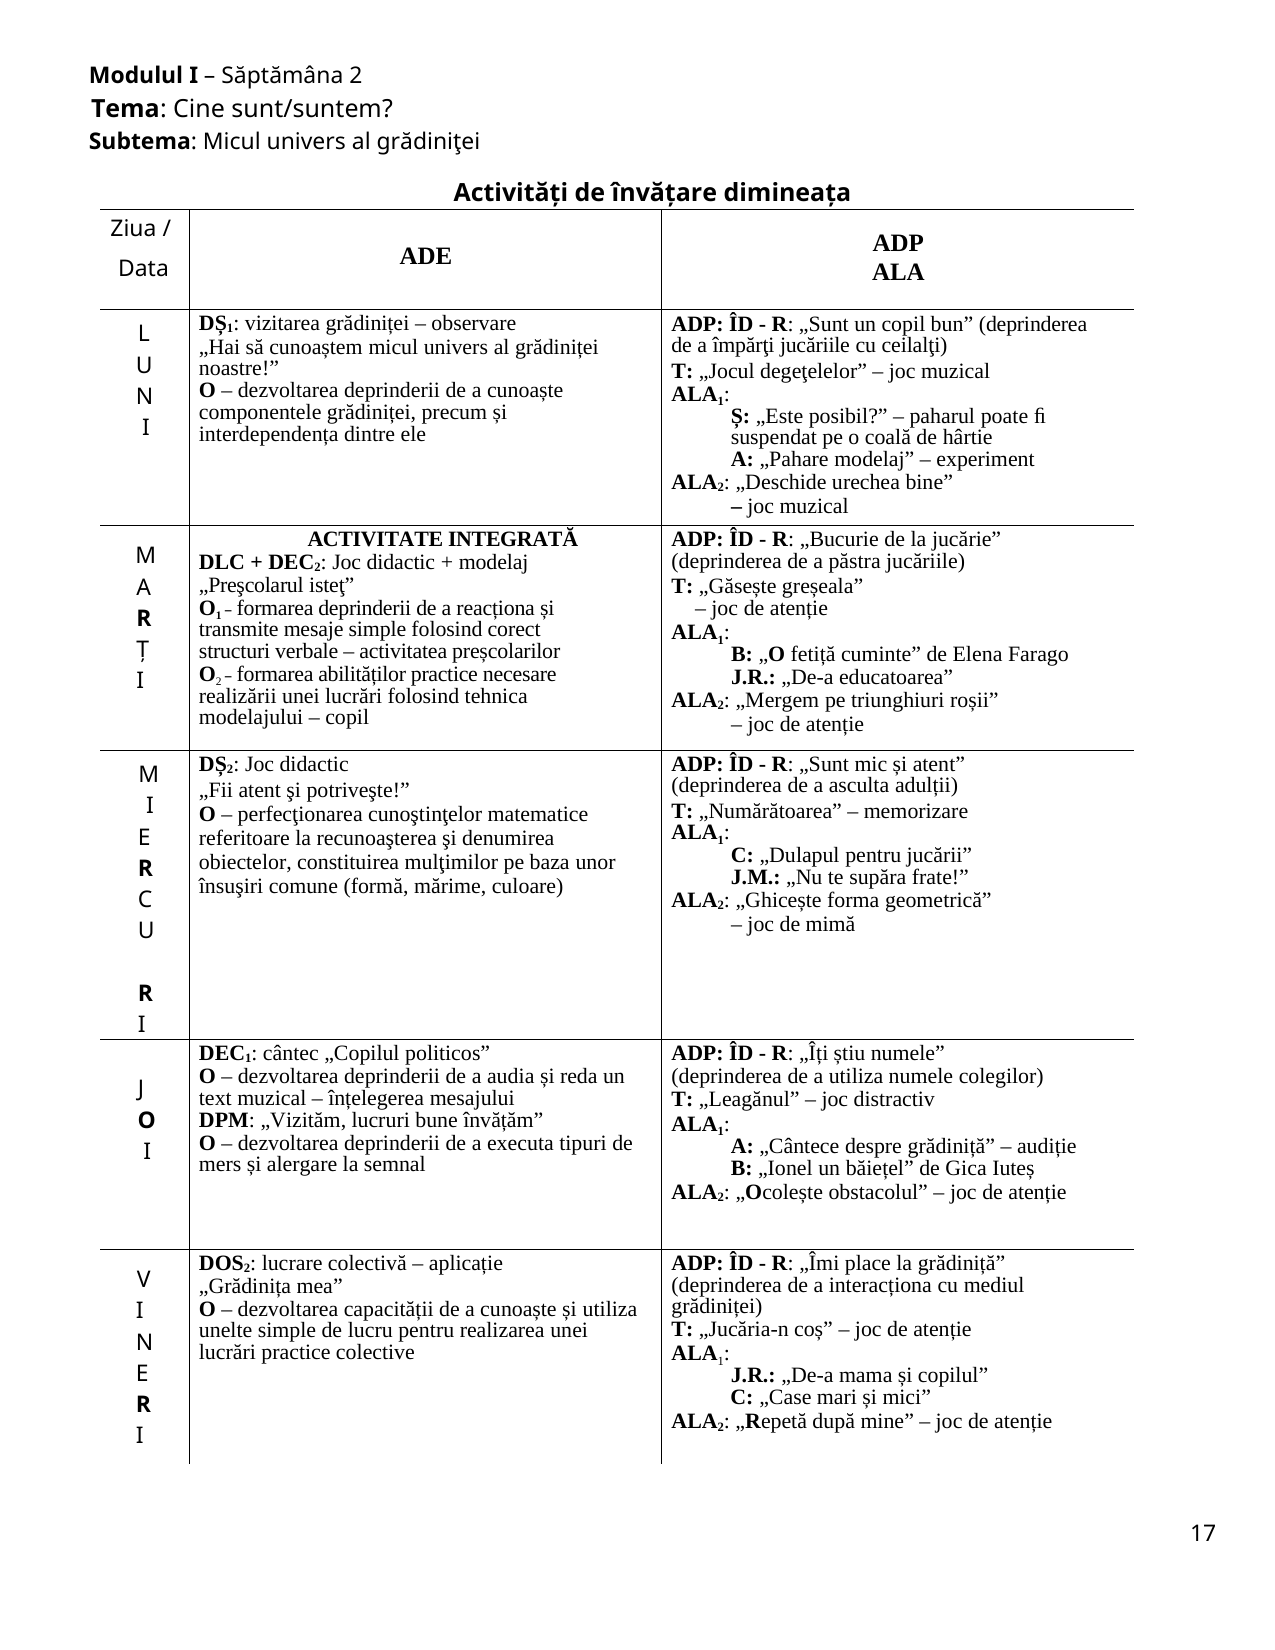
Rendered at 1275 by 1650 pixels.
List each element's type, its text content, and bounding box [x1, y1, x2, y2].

text Subtema: Micul univers al grădiniţei [89, 124, 1216, 156]
table_cell DOS2: lucrare colectivă – aplicație „Grădinița mea” O – dezvoltarea capacității de a cunoaște și utiliza unelte simple de lucru pentru realizarea unei lucrări practice colective [190, 1250, 661, 1464]
table_cell DȘ2: Joc didactic „Fii atent şi potriveşte!” O – perfecţionarea cunoştinţelor matematice referitoare la recunoaşterea şi denumirea obiectelor, constituirea mulţimilor pe baza unor însuşiri comune (formă, mărime, culoare) [190, 751, 661, 1039]
text Activități de învățare dimineața [89, 175, 1216, 209]
table_cell DȘ1: vizitarea grădiniței – observare „Hai să cunoaștem micul univers al grădiniței noastre!” O – dezvoltarea deprinderii de a cunoaște componentele grădiniței, precum și interdependența dintre ele [190, 310, 661, 525]
table_cell DEC1: cântec „Copilul politicos” O – dezvoltarea deprinderii de a audia și reda un text muzical – înțelegerea mesajului DPM: „Vizităm, lucruri bune învățăm” O – dezvoltarea deprinderii de a executa tipuri de mers și alergare la semnal [190, 1040, 661, 1249]
table_cell ADP: ÎD - R: „Îmi place la grădiniță” (deprinderea de a interacționa cu mediul grădiniței) T: „Jucăria-n coș” – joc de atenție ALA1: J.R.: „De-a mama și copilul” C: „Case mari și mici” ALA2: „Repetă după mine” – joc de atenție [662, 1250, 1134, 1464]
table_cell M A R Ț I [100, 526, 189, 749]
table_header ADP ALA [662, 210, 1134, 309]
text Modulul I – Săptămâna 2 [89, 59, 1205, 90]
table_header ADE [190, 210, 661, 309]
table_cell M I E R C U R I [100, 751, 189, 1039]
table_cell ADP: ÎD - R: „Îți știu numele” (deprinderea de a utiliza numele colegilor) T: „Leagănul” – joc distractiv ALA1: A: „Cântece despre grădiniță” – audiție B: „Ionel un băiețel” de Gica Iuteș ALA2: „Ocolește obstacolul” – joc de atenție [662, 1040, 1134, 1249]
text Tema: Cine sunt/suntem? [91, 91, 1216, 124]
table_cell ACTIVITATE INTEGRATĂ DLC + DEC2: Joc didactic + modelaj „Preşcolarul isteţ” O1 ˗ formarea deprinderii de a reacționa și transmite mesaje simple folosind corect structuri verbale – activitatea preșcolarilor O2 ˗ formarea abilităților practice necesare realizării unei lucrări folosind tehnica modelajului – copil [190, 526, 661, 749]
table_cell ADP: ÎD - R: „Sunt un copil bun” (deprinderea de a împărţi jucăriile cu ceilalţi) T: „Jocul degeţelelor” – joc muzical ALA1: Ș: „Este posibil?” – paharul poate ﬁ suspendat pe o coală de hârtie A: „Pahare modelaj” – experiment ALA2: „Deschide urechea bine” – joc muzical [662, 310, 1134, 525]
table_cell V I N E R I [100, 1250, 189, 1464]
table_cell ADP: ÎD - R: „Sunt mic și atent” (deprinderea de a asculta adulții) T: „Numărătoarea” – memorizare ALA1: C: „Dulapul pentru jucării” J.M.: „Nu te supăra frate!” ALA2: „Ghicește forma geometrică” – joc de mimă [662, 751, 1134, 1039]
table_cell J O I [100, 1040, 189, 1249]
table_header Ziua / Data [100, 210, 189, 309]
table_cell L U N I [100, 310, 189, 525]
table_cell ADP: ÎD - R: „Bucurie de la jucărie” (deprinderea de a păstra jucăriile) T: „Găsește greșeala” – joc de atenție ALA1: B: „O fetiță cuminte” de Elena Farago J.R.: „De-a educatoarea” ALA2: „Mergem pe triunghiuri roșii” – joc de atenție [662, 526, 1134, 749]
